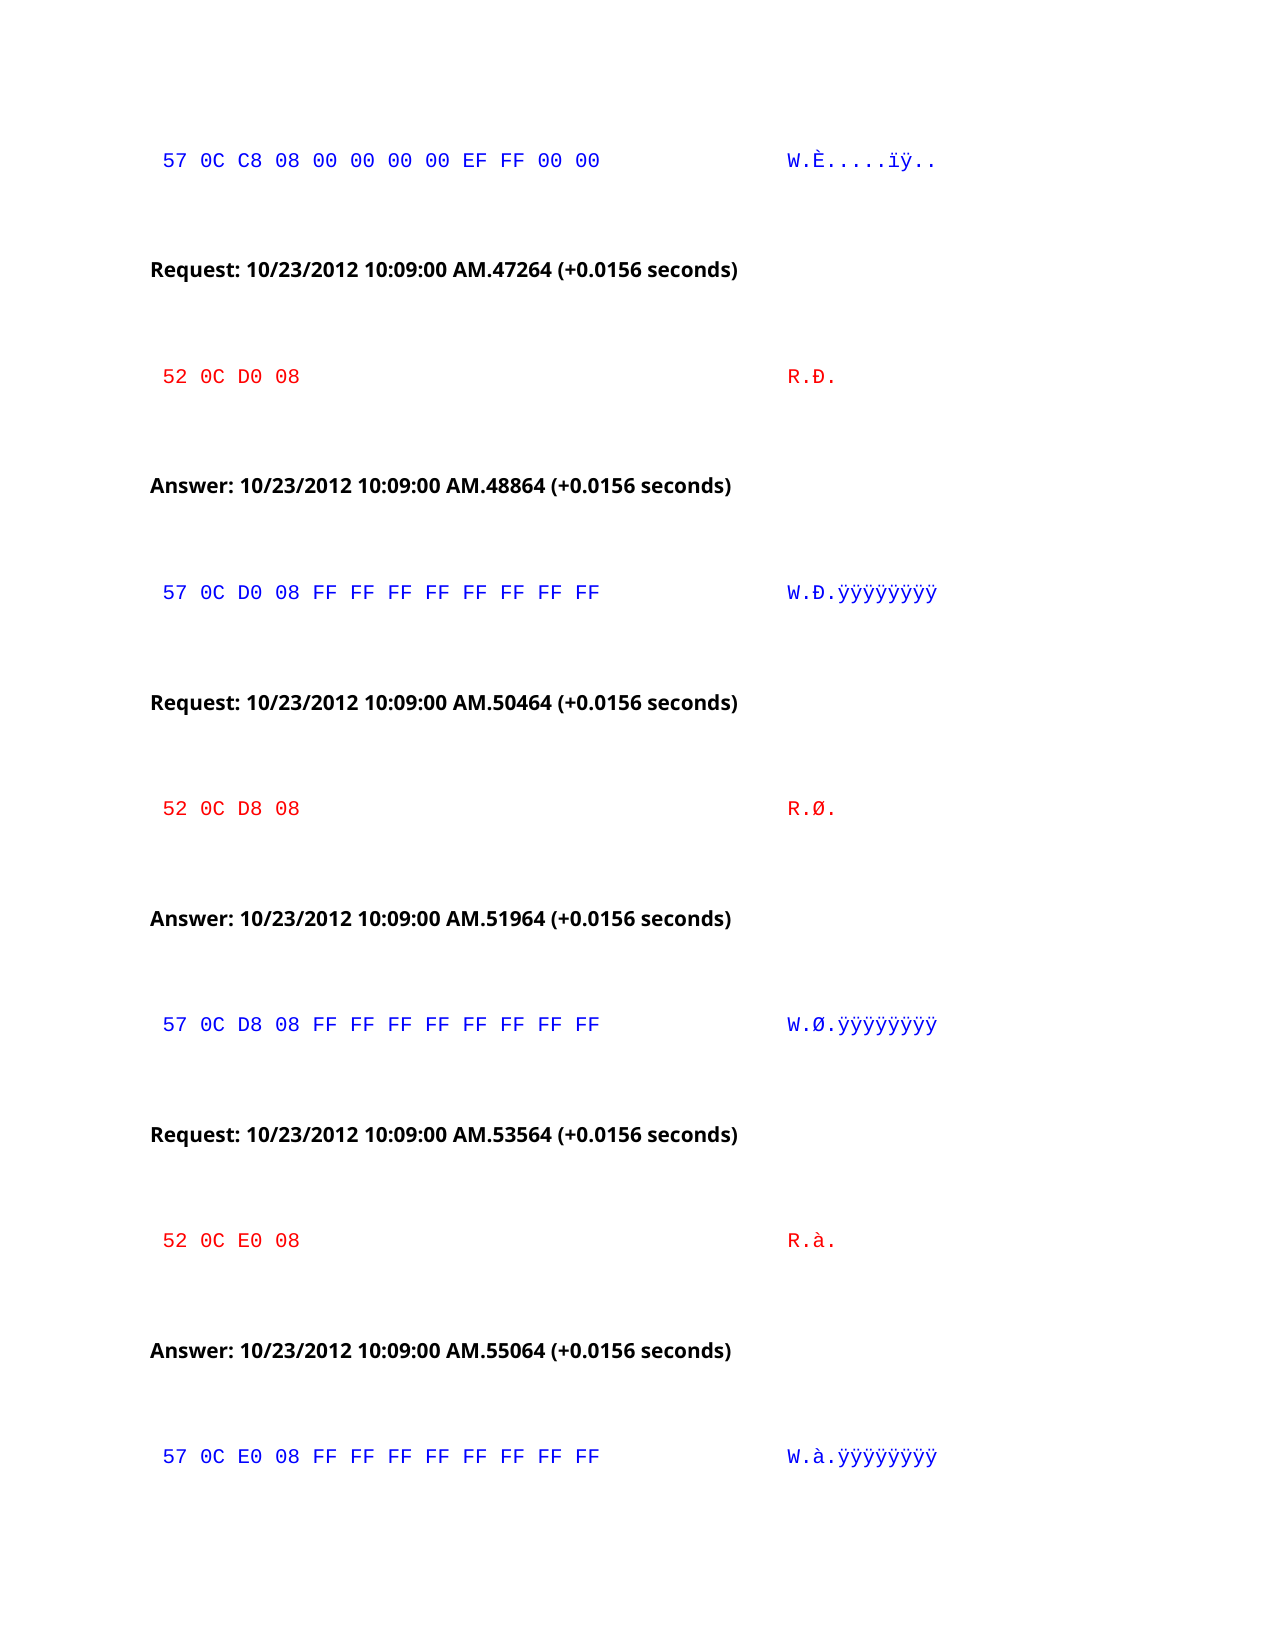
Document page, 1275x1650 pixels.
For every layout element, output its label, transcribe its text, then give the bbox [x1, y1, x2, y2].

text 57 0C C8 08 00 00 00 00 EF FF 00 00 W.È.....ïÿ.. [150, 150, 1125, 174]
text Request: 10/23/2012 10:09:00 AM.53564 (+0.0156 seconds) [150, 1120, 1125, 1148]
text Answer: 10/23/2012 10:09:00 AM.51964 (+0.0156 seconds) [150, 904, 1125, 932]
text Request: 10/23/2012 10:09:00 AM.47264 (+0.0156 seconds) [150, 256, 1125, 284]
text Request: 10/23/2012 10:09:00 AM.50464 (+0.0156 seconds) [150, 688, 1125, 716]
text 57 0C E0 08 FF FF FF FF FF FF FF FF W.à.ÿÿÿÿÿÿÿÿ [150, 1446, 1125, 1470]
text 52 0C E0 08 R.à. [150, 1230, 1125, 1254]
text Answer: 10/23/2012 10:09:00 AM.48864 (+0.0156 seconds) [150, 472, 1125, 500]
text 52 0C D0 08 R.Ð. [150, 366, 1125, 390]
text 52 0C D8 08 R.Ø. [150, 798, 1125, 822]
text 57 0C D0 08 FF FF FF FF FF FF FF FF W.Ð.ÿÿÿÿÿÿÿÿ [150, 582, 1125, 606]
text Answer: 10/23/2012 10:09:00 AM.55064 (+0.0156 seconds) [150, 1336, 1125, 1364]
text 57 0C D8 08 FF FF FF FF FF FF FF FF W.Ø.ÿÿÿÿÿÿÿÿ [150, 1014, 1125, 1038]
